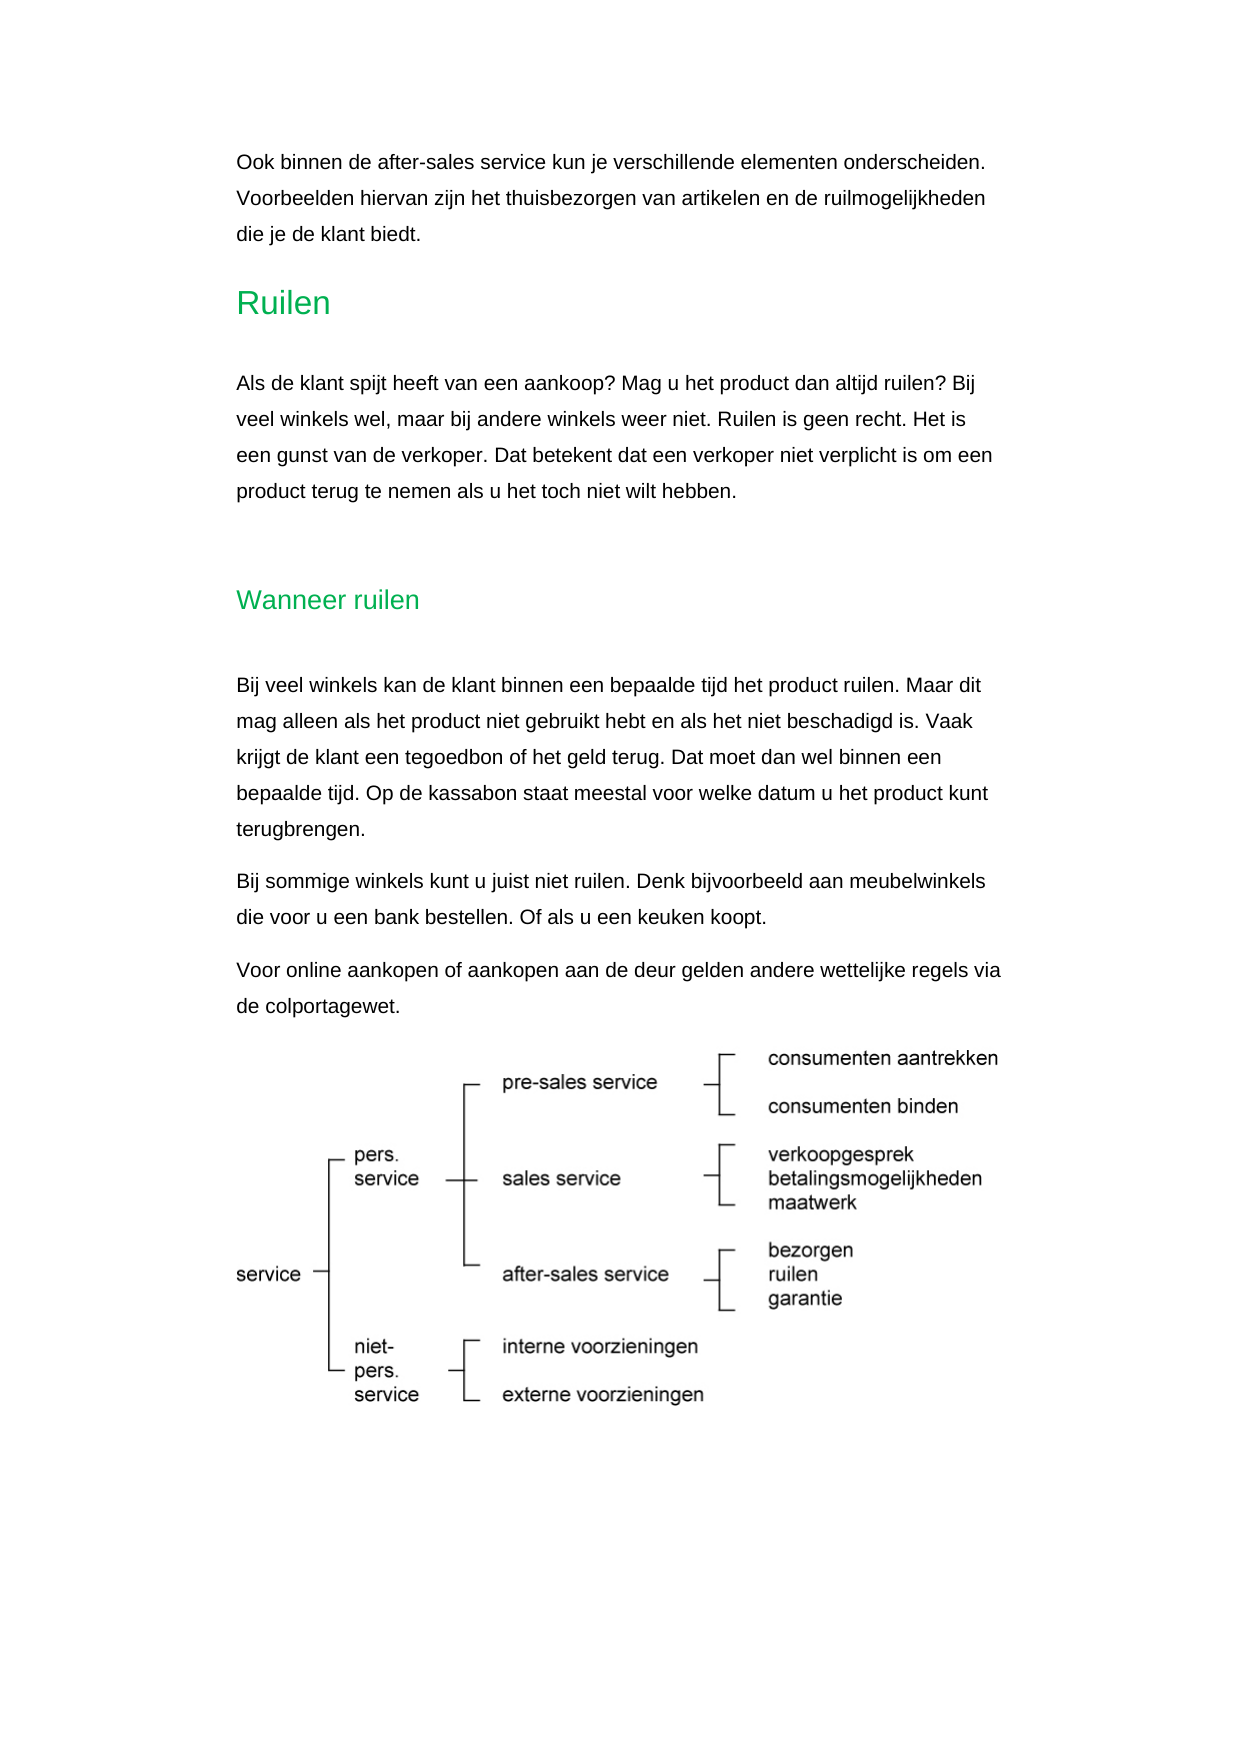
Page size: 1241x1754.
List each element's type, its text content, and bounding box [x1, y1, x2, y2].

text Ook binnen de after-sales service kun je verschillende elementen onderscheiden. Voorbeelden hiervan zijn het thuisbezorgen van artikelen en de ruilmogelijkheden die je de klant biedt. [236, 150, 1004, 246]
picture [236, 1046, 999, 1406]
text Bij veel winkels kan de klant binnen een bepaalde tijd het product ruilen. Maar dit mag alleen als het product niet gebruikt hebt en als het niet beschadigd is. Vaak krijgt de klant een tegoedbon of het geld terug. Dat moet dan wel binnen een bepaalde tijd. Op de kassabon staat meestal voor welke datum u het product kunt terugbrengen. [236, 673, 1004, 840]
text Voor online aankopen of aankopen aan de deur gelden andere wettelijke regels via de colportagewet. [236, 958, 1004, 1017]
subtitle Wanneer ruilen [236, 584, 1004, 615]
text Als de klant spijt heeft van een aankoop? Mag u het product dan altijd ruilen? Bij veel winkels wel, maar bij andere winkels weer niet. Ruilen is geen recht. Het is een gunst van de verkoper. Dat betekent dat een verkoper niet verplicht is om een product terug te nemen als u het toch niet wilt hebben. [236, 371, 1004, 503]
text Bij sommige winkels kunt u juist niet ruilen. Denk bijvoorbeeld aan meubelwinkels die voor u een bank bestellen. Of als u een keuken koopt. [236, 869, 1004, 929]
subtitle Ruilen [236, 283, 1004, 321]
